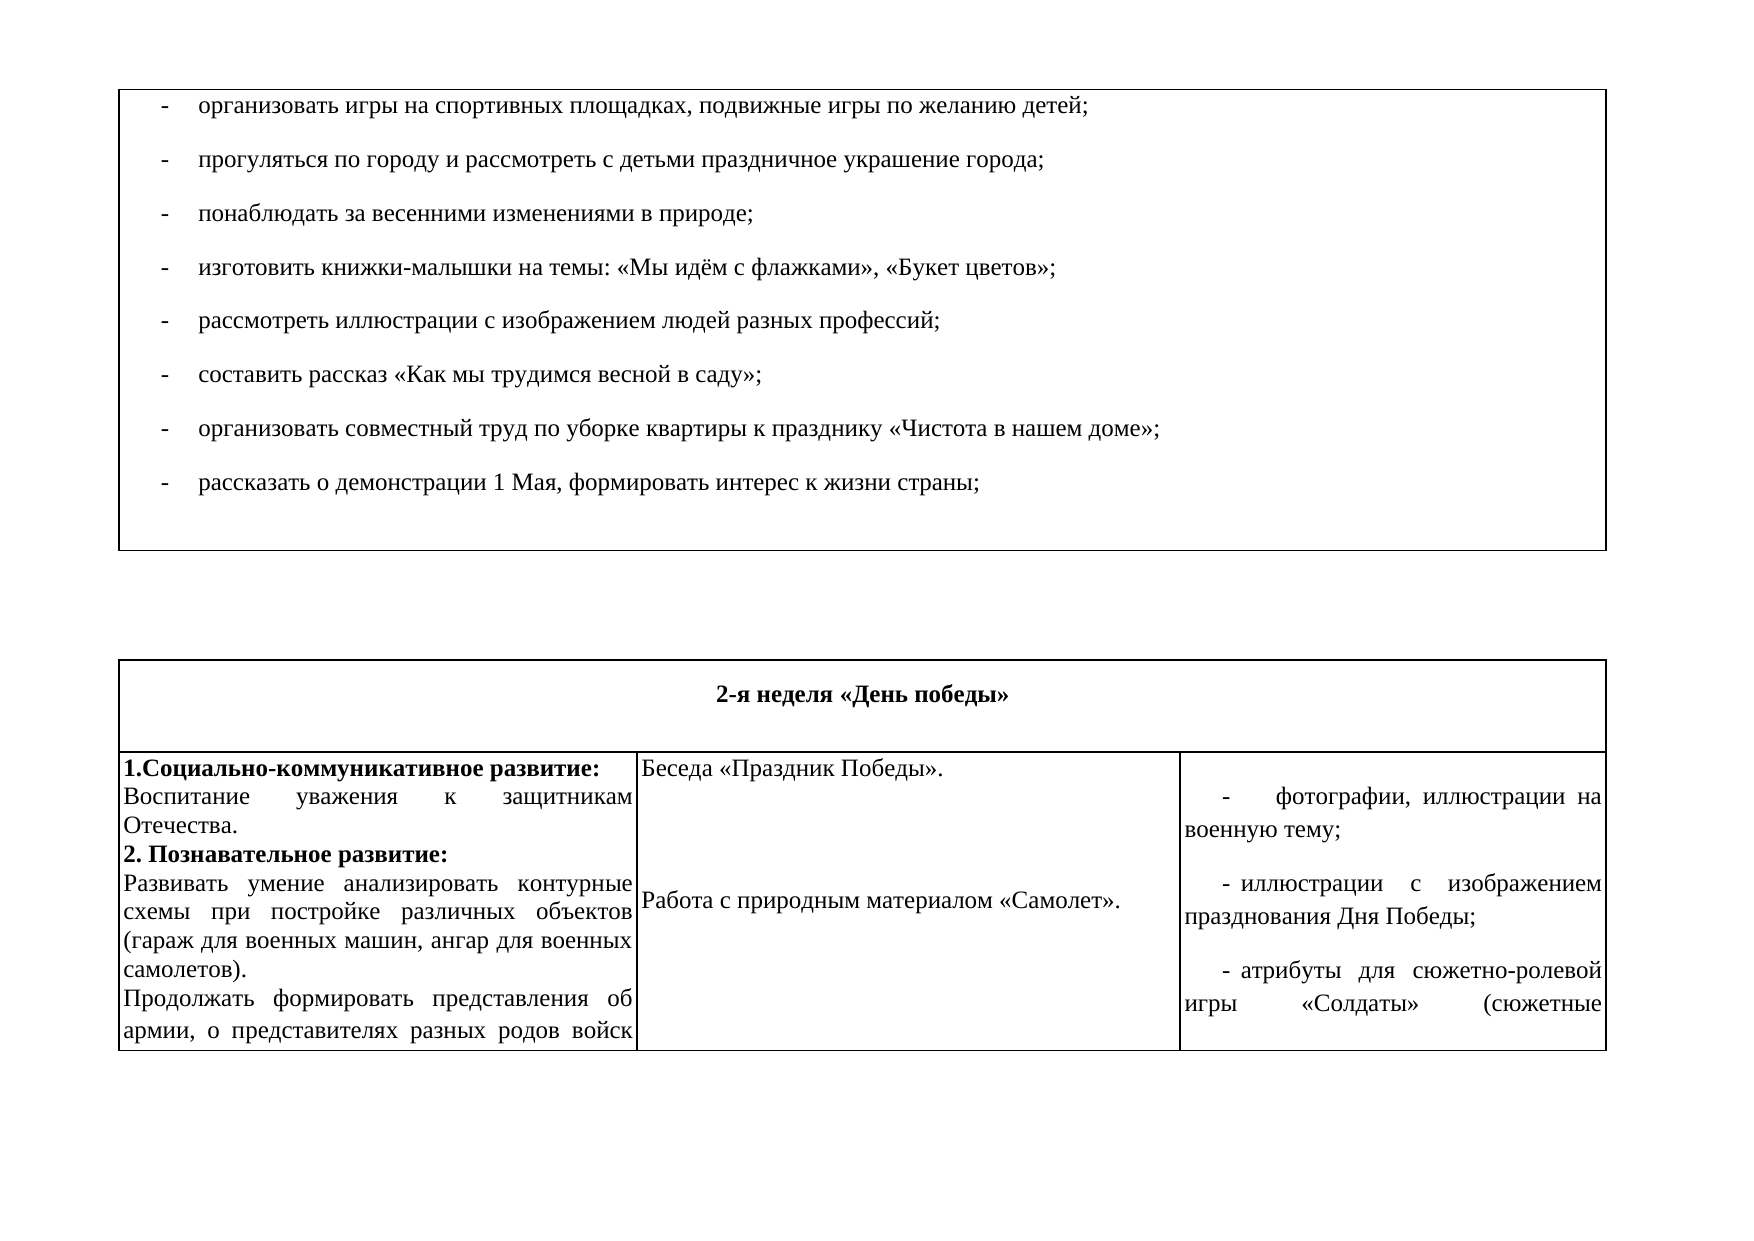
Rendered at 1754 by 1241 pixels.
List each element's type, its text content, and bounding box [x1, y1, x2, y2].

table_header 2-я неделя «День победы» [120, 661, 1605, 751]
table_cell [1181, 753, 1605, 1050]
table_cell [120, 90, 1605, 550]
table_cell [120, 753, 636, 1050]
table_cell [638, 753, 1179, 1050]
